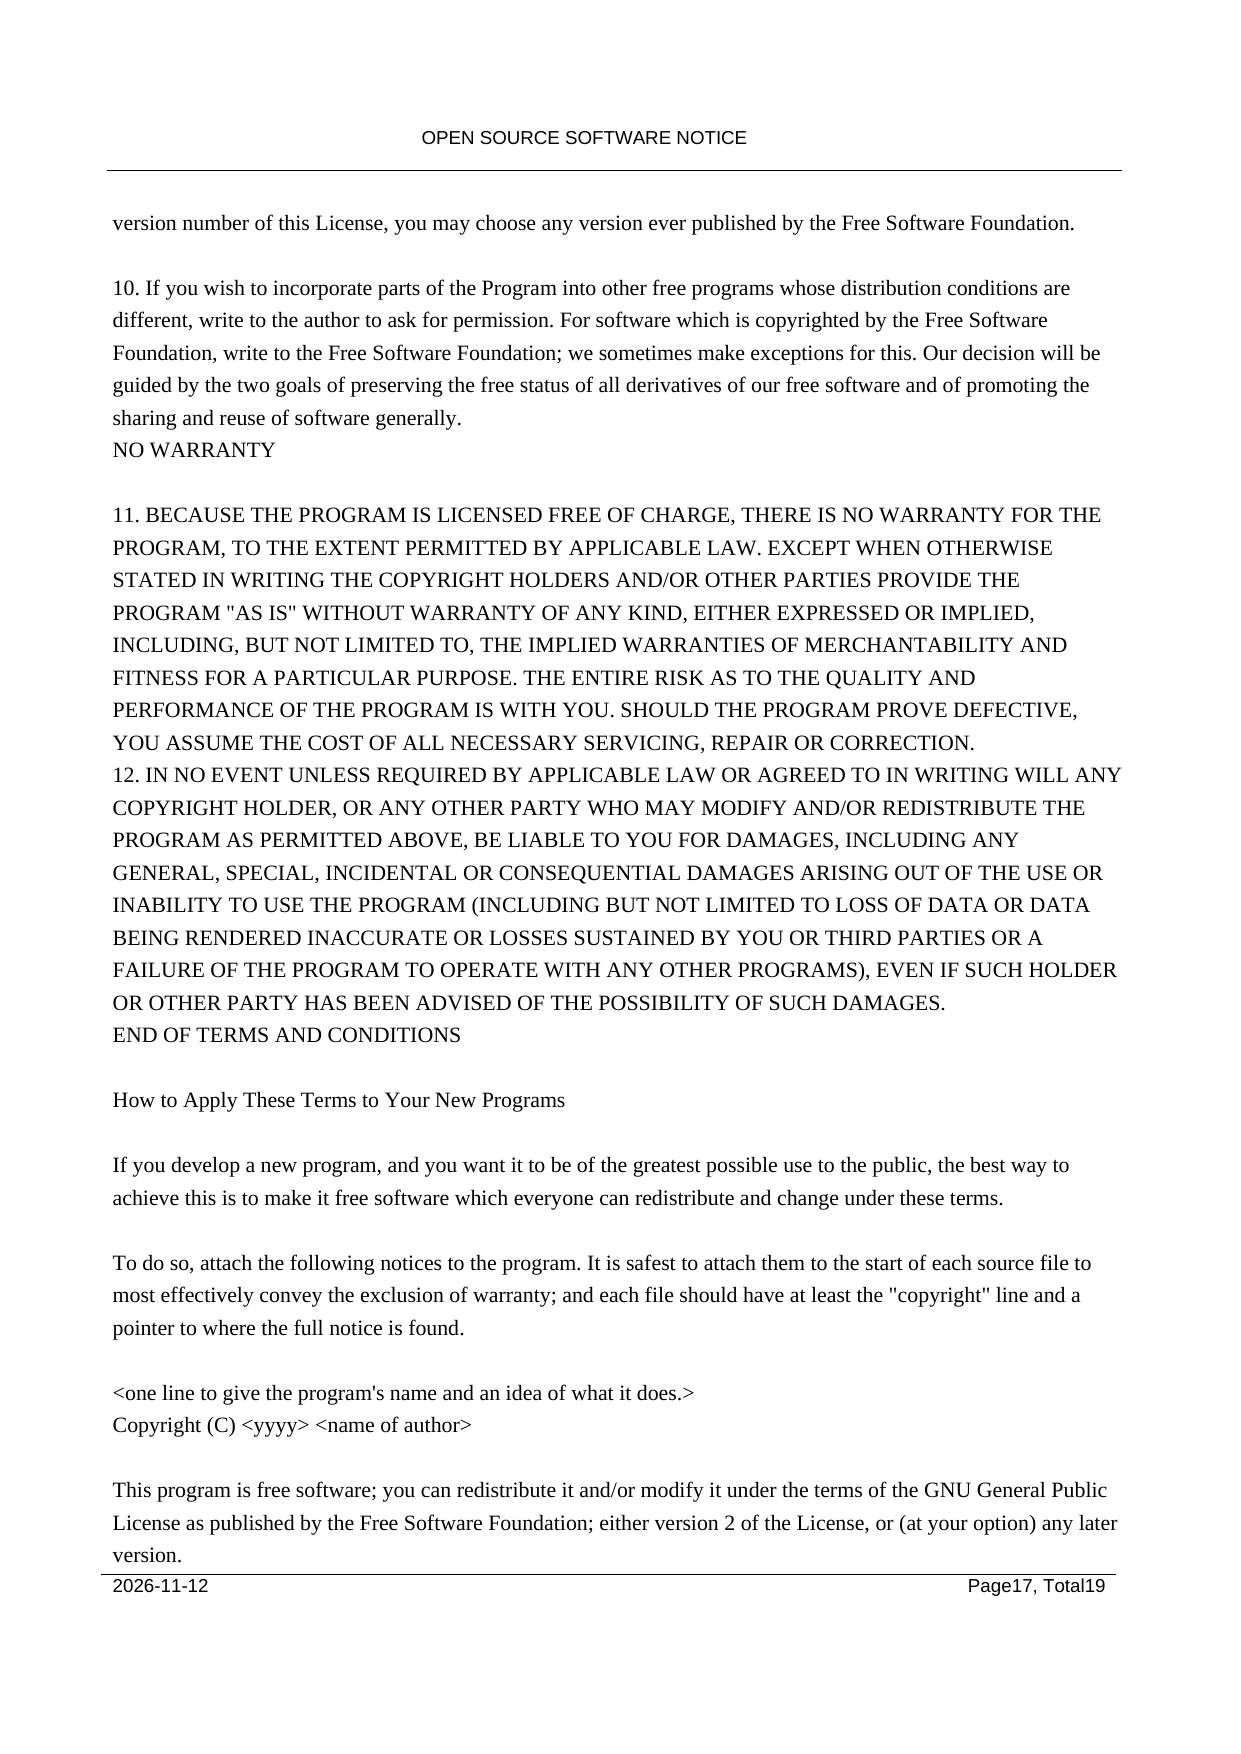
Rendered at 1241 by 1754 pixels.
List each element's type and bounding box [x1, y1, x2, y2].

text [112, 206, 1128, 1571]
